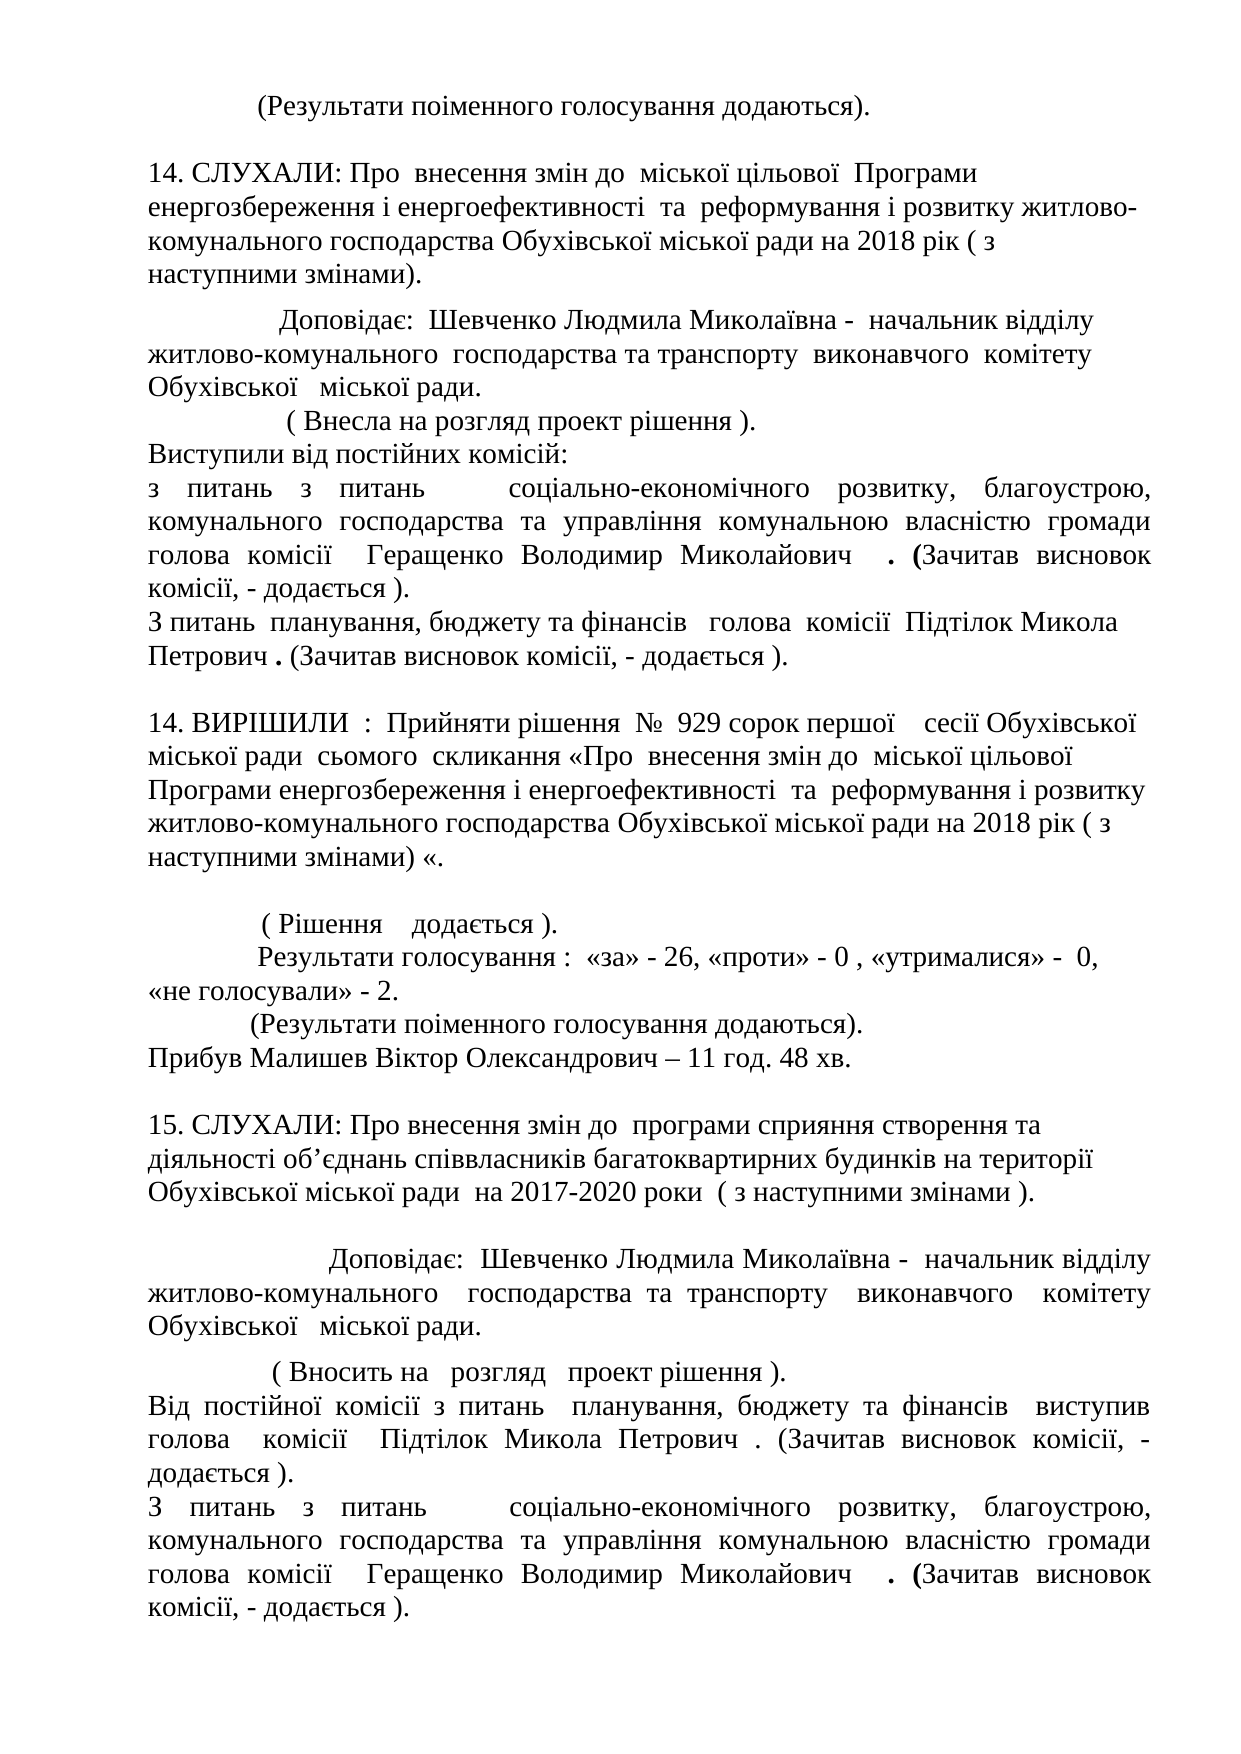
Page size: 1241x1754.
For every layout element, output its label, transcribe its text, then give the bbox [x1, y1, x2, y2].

text З питань планування, бюджету та фінансів голова комісії Підтілок Микола Петрович . (Зачитав висновок комісії, - додається ). [148, 604, 1152, 671]
text 14. ВИРІШИЛИ : Прийняти рішення № 929 сорок першої сесії Обухівської міської ради сьомого скликання «Про внесення змін до міської цільової Програми енергозбереження і енергоефективності та реформування і розвитку житлово-комунального господарства Обухівської міської ради на 2018 рік ( з наступними змінами) «. [148, 705, 1152, 872]
subtitle Прибув Малишев Віктор Олександрович – 11 год. 48 хв. [148, 1040, 1152, 1074]
text 15. СЛУХАЛИ: Про внесення змін до програми сприяння створення та діяльності об’єднань співвласників багатоквартирних будинків на території Обухівської міської ради на 2017-2020 роки ( з наступними змінами ). [148, 1107, 1152, 1208]
text ( Вносить на розгляд проект рішення ). [148, 1354, 1152, 1388]
text Виступили від постійних комісій: [148, 436, 1152, 470]
subtitle з питань з питань соціально-економічного розвитку, благоустрою, комунального господарства та управління комунальною власністю громади голова комісії Геращенко Володимир Миколайович . (Зачитав висновок комісії, - додається ). [148, 537, 1152, 604]
text 14. СЛУХАЛИ: Про внесення змін до міської цільової Програми енергозбереження і енергоефективності та реформування і розвитку житлово-комунального господарства Обухівської міської ради на 2018 рік ( з наступними змінами). [148, 156, 1152, 290]
subtitle Від постійної комісії з питань планування, бюджету та фінансів виступив голова комісії Підтілок Микола Петрович . (Зачитав висновок комісії, - додається ). [148, 1388, 1152, 1489]
text ( Внесла на розгляд проект рішення ). [148, 403, 1152, 436]
text Доповідає: Шевченко Людмила Миколаївна - начальник відділу житлово-комунального господарства та транспорту виконавчого комітету Обухівської міської ради. [148, 1241, 1152, 1342]
subtitle з питань з питань соціально-економічного розвитку, благоустрою, комунального господарства та управління комунальною власністю громади голова комісії Геращенко Володимир Миколайович . (Зачитав висновок комісії, - додається ). [148, 470, 1152, 504]
subtitle Результати голосування : «за» - 26, «проти» - 0 , «утрималися» - 0, «не голосували» - 2. [148, 939, 1152, 1007]
text Доповідає: Шевченко Людмила Миколаївна - начальник відділу житлово-комунального господарства та транспорту виконавчого комітету Обухівської міської ради. [148, 302, 1152, 403]
subtitle ( Рішення додається ). [148, 906, 1152, 939]
subtitle З питань з питань соціально-економічного розвитку, благоустрою, комунального господарства та управління комунальною власністю громади голова комісії Геращенко Володимир Миколайович . (Зачитав висновок комісії, - додається ). [148, 1556, 1152, 1623]
subtitle (Результати поіменного голосування додаються). [148, 88, 1152, 122]
subtitle (Результати поіменного голосування додаються). [148, 1007, 1152, 1040]
